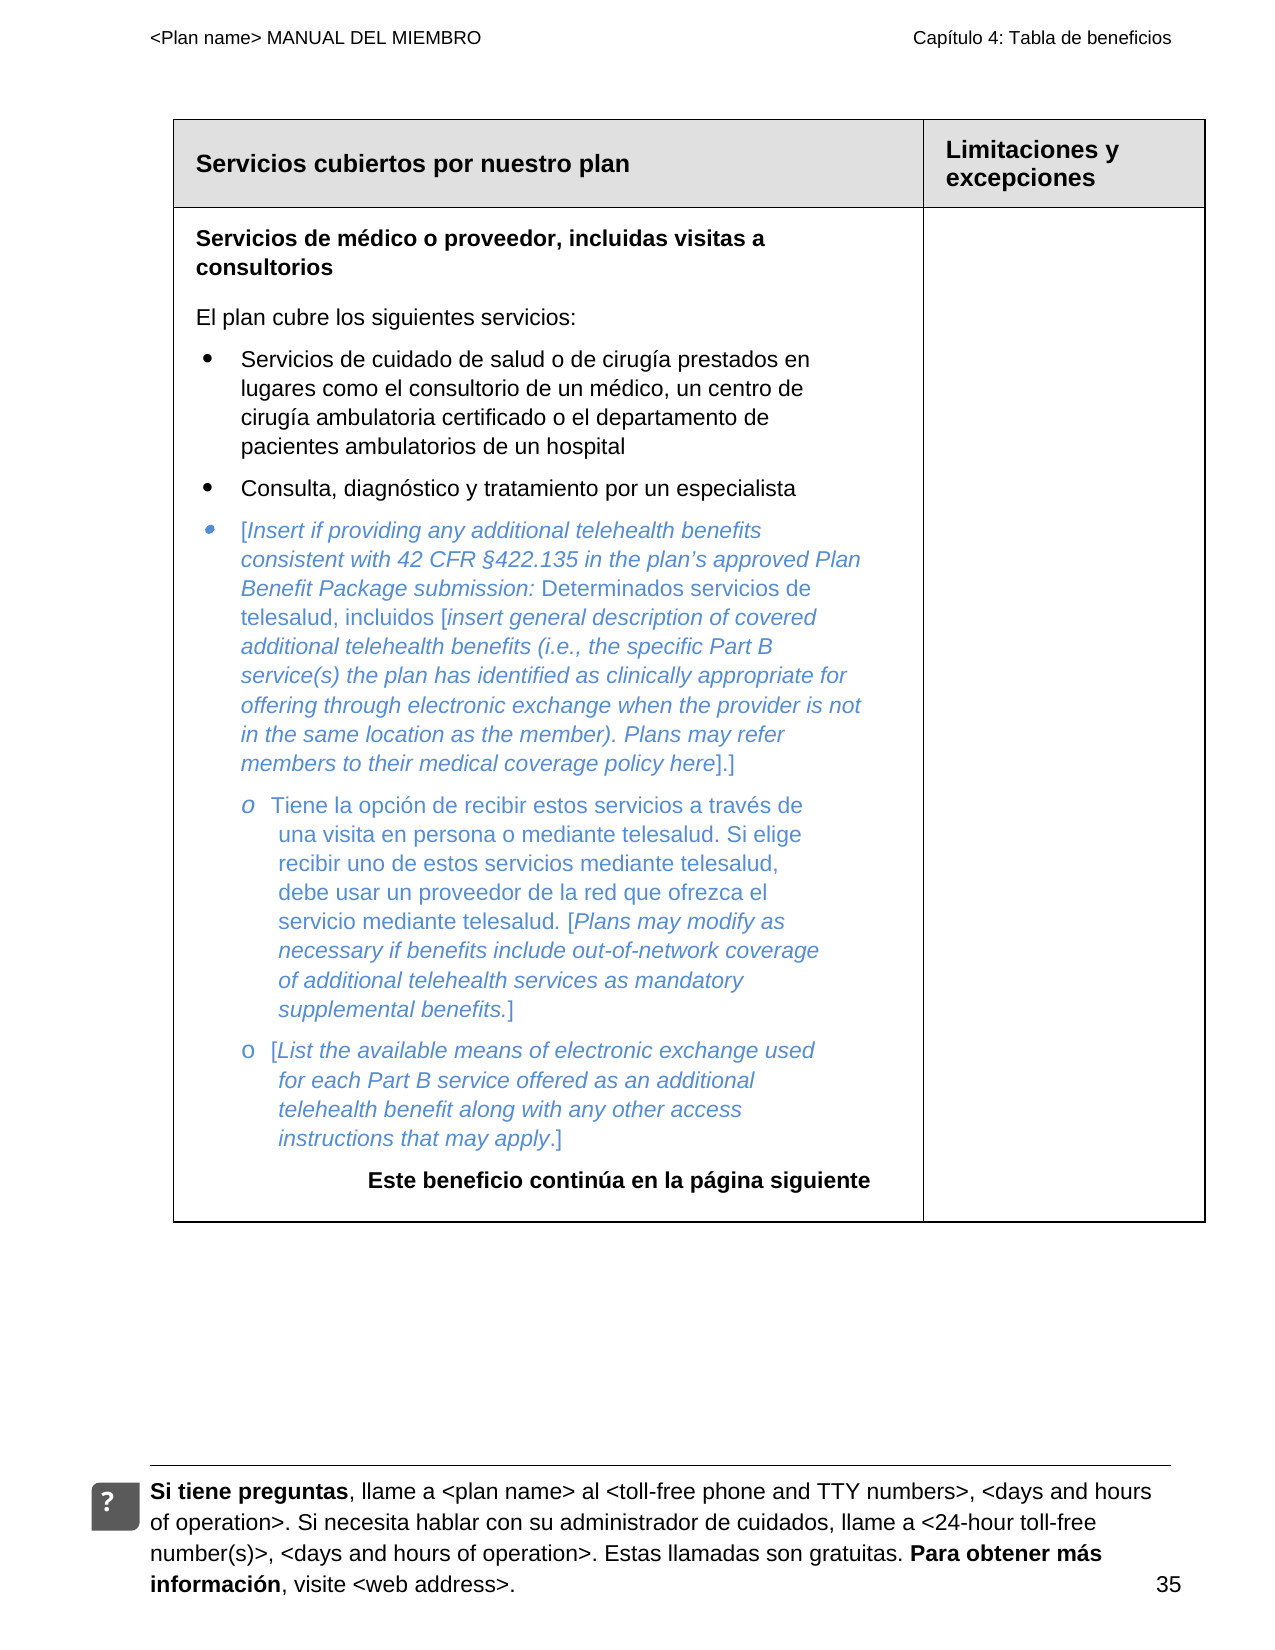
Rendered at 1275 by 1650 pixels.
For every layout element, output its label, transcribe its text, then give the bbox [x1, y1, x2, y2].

table_header Limitaciones y excepciones [924, 120, 1204, 207]
table_cell [924, 208, 1204, 1221]
table_cell Servicios de médico o proveedor, incluidas visitas a consultorios El plan cubre los siguientes servicios: Servicios de cuidado de salud o de cirugía prestados en lugares como el consultorio de un médico, un centro de cirugía ambulatoria certificado o el departamento de pacientes ambulatorios de un hospital Consulta, diagnóstico y tratamiento por un especialista [Insert if providing any additional telehealth benefits consistent with 42 CFR §422.135 in the plan’s approved Plan Benefit Package submission: Determinados servicios de telesalud, incluidos [insert general description of covered additional telehealth benefits (i.e., the specific Part B service(s) the plan has identified as clinically appropriate for offering through electronic exchange when the provider is not in the same location as the member). Plans may refer members to their medical coverage policy here].] Tiene la opción de recibir estos servicios a través de una visita en persona o mediante telesalud. Si elige recibir uno de estos servicios mediante telesalud, debe usar un proveedor de la red que ofrezca el servicio mediante telesalud. [Plans may modify as necessary if benefits include out-of-network coverage of additional telehealth services as mandatory supplemental benefits.] [List the available means of electronic exchange used for each Part B service offered as an additional telehealth benefit along with any other access instructions that may apply.] Este beneficio continúa en la página siguiente [174, 208, 923, 1221]
table_header Servicios cubiertos por nuestro plan [174, 120, 923, 207]
